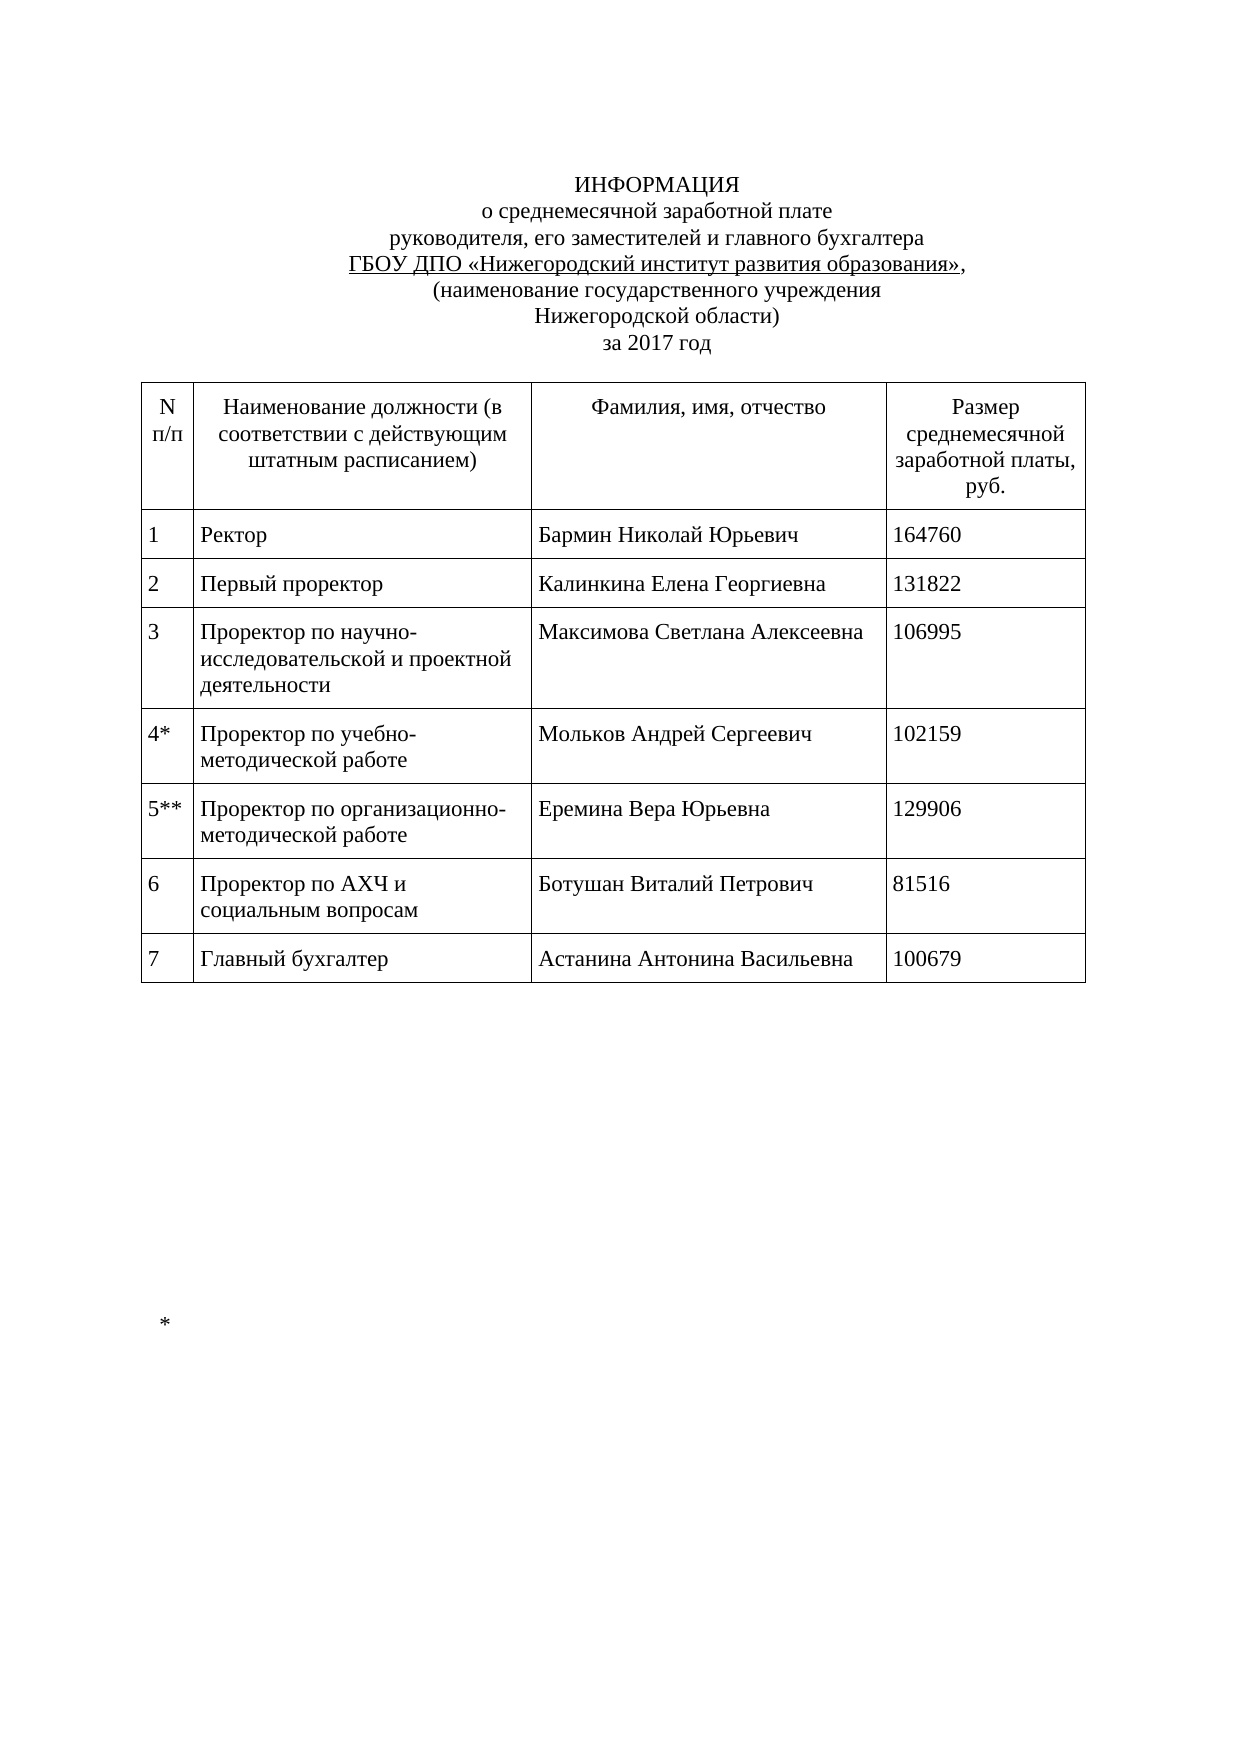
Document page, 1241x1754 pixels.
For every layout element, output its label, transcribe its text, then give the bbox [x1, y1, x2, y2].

table_cell Максимова Светлана Алексеевна [532, 608, 886, 708]
table_cell Проректор по АХЧ и социальным вопросам [194, 859, 531, 933]
table_cell Проректор по учебно-методической работе [194, 709, 531, 783]
table_cell Астанина Антонина Васильевна [532, 934, 886, 982]
text о среднемесячной заработной плате [148, 197, 1166, 223]
table_cell Ректор [194, 510, 531, 558]
table_cell 131822 [887, 559, 1085, 607]
table_cell Еремина Вера Юрьевна [532, 784, 886, 858]
table_header Размер среднемесячной заработной платы, руб. [887, 383, 1085, 509]
table_cell Ботушан Виталий Петрович [532, 859, 886, 933]
table_cell 81516 [887, 859, 1085, 933]
table_cell Проректор по научно-исследовательской и проектной деятельности [194, 608, 531, 708]
table_cell 3 [142, 608, 193, 708]
table_header Фамилия, имя, отчество [532, 383, 886, 509]
table_cell 1 [142, 510, 193, 558]
table_cell 102159 [887, 709, 1085, 783]
table_cell 100679 [887, 934, 1085, 982]
text * [148, 1311, 1166, 1337]
table_cell 2 [142, 559, 193, 607]
text ГБОУ ДПО «Нижегородский институт развития образования», [148, 250, 1166, 276]
table_cell Бармин Николай Юрьевич [532, 510, 886, 558]
table_cell Проректор по организационно-методической работе [194, 784, 531, 858]
table_cell Главный бухгалтер [194, 934, 531, 982]
table_cell 106995 [887, 608, 1085, 708]
table_cell Мольков Андрей Сергеевич [532, 709, 886, 783]
table_cell 5** [142, 784, 193, 858]
table_header N п/п [142, 383, 193, 509]
table_cell 7 [142, 934, 193, 982]
table_header Наименование должности (в соответствии с действующим штатным расписанием) [194, 383, 531, 509]
text за 2017 год [148, 329, 1166, 355]
table_cell 164760 [887, 510, 1085, 558]
table_cell Первый проректор [194, 559, 531, 607]
table_cell 129906 [887, 784, 1085, 858]
text Нижегородской области) [148, 303, 1166, 329]
text ИНФОРМАЦИЯ [148, 171, 1166, 197]
text руководителя, его заместителей и главного бухгалтера [148, 223, 1166, 250]
table_cell 4* [142, 709, 193, 783]
table_cell 6 [142, 859, 193, 933]
text (наименование государственного учреждения [148, 276, 1166, 303]
table_cell Калинкина Елена Георгиевна [532, 559, 886, 607]
